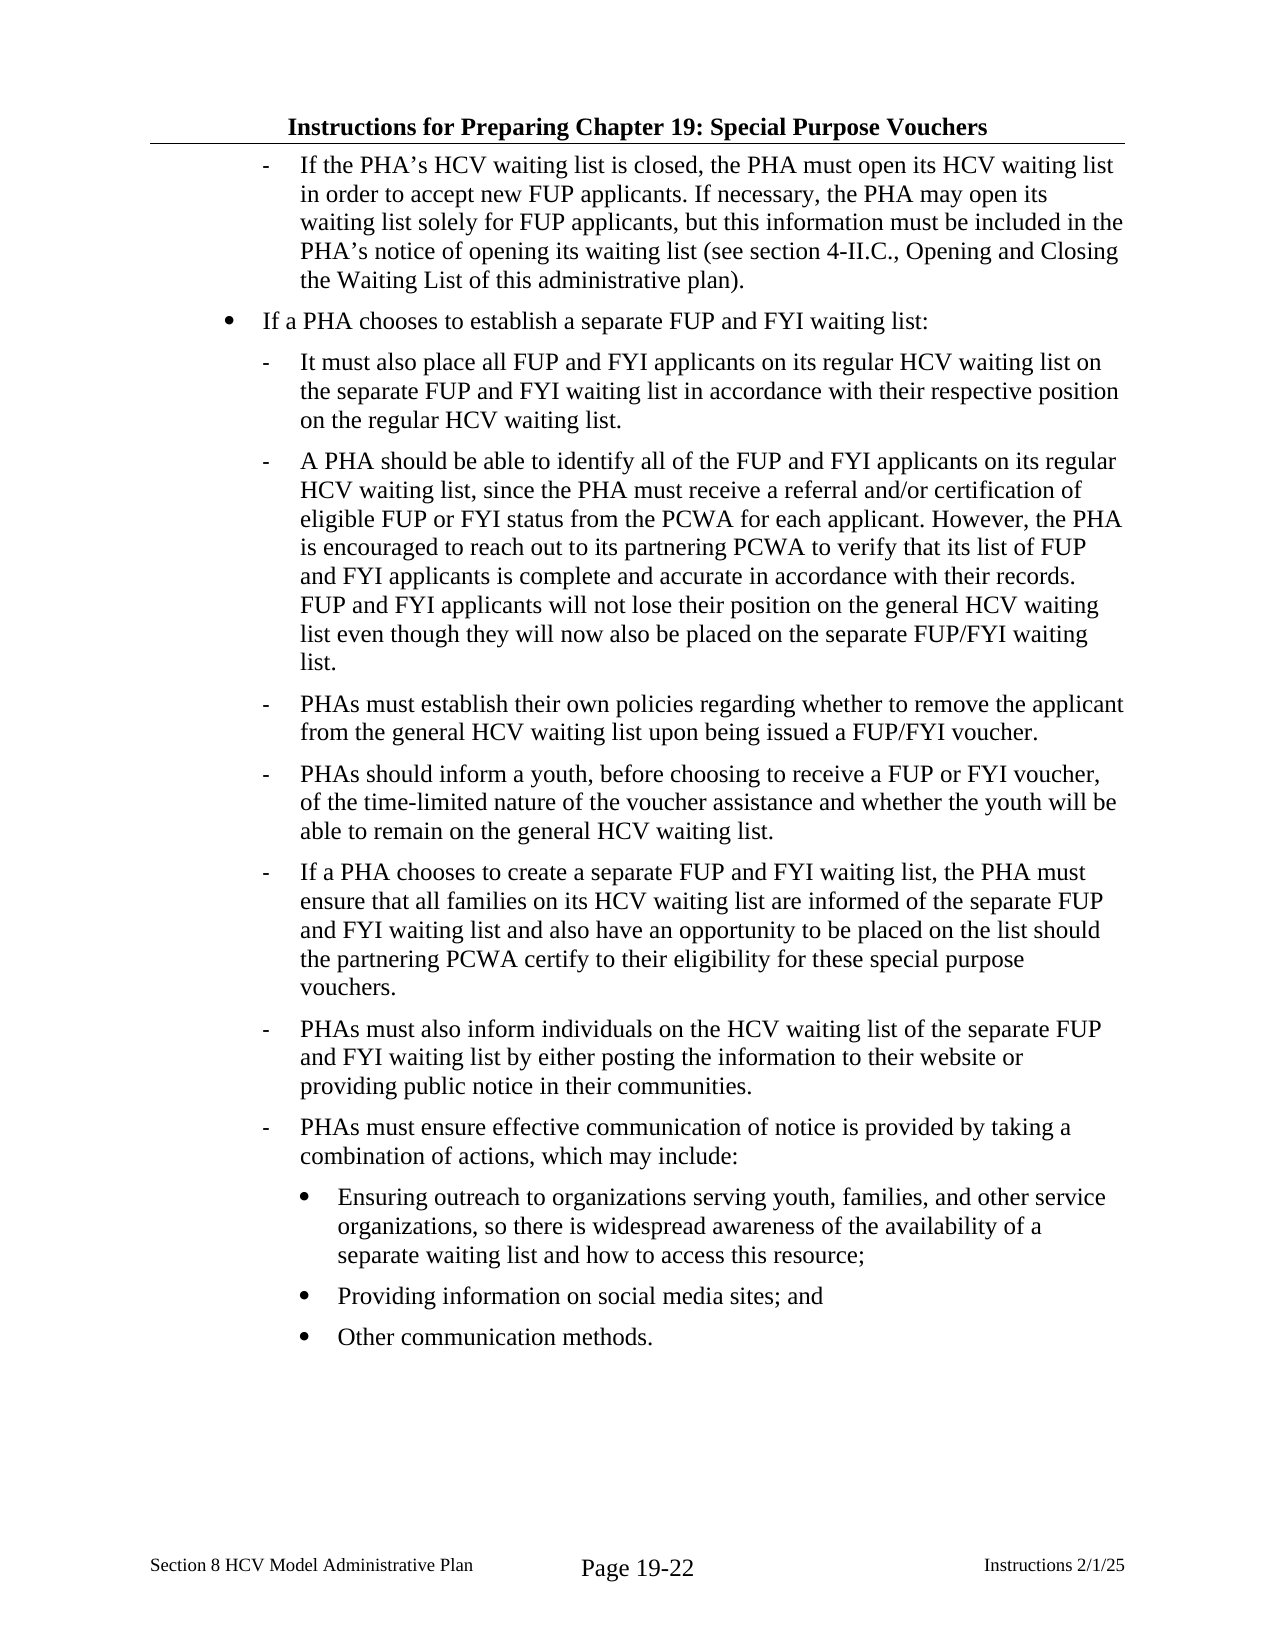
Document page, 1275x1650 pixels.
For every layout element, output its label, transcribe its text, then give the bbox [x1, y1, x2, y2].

list If a PHA chooses to establish a separate FUP and FYI waiting list: [225, 306, 1125, 335]
list It must also place all FUP and FYI applicants on its regular HCV waiting list on the separate FUP and FYI waiting list in accordance with their respective position on the regular HCV waiting list. [262, 347, 1125, 434]
list Providing information on social media sites; and [300, 1281, 1125, 1310]
list PHAs must establish their own policies regarding whether to remove the applicant from the general HCV waiting list upon being issued a FUP/FYI voucher. [262, 689, 1125, 746]
list A PHA should be able to identify all of the FUP and FYI applicants on its regular HCV waiting list, since the PHA must receive a referral and/or certification of eligible FUP or FYI status from the PCWA for each applicant. However, the PHA is encouraged to reach out to its partnering PCWA to verify that its list of FUP and FYI applicants is complete and accurate in accordance with their records. FUP and FYI applicants will not lose their position on the general HCV waiting list even though they will now also be placed on the separate FUP/FYI waiting list. [262, 446, 1125, 676]
list PHAs must also inform individuals on the HCV waiting list of the separate FUP and FYI waiting list by either posting the information to their website or providing public notice in their communities. [262, 1014, 1125, 1100]
list PHAs must ensure effective communication of notice is provided by taking a combination of actions, which may include: [262, 1112, 1125, 1170]
list Other communication methods. [300, 1322, 1125, 1351]
list If a PHA chooses to create a separate FUP and FYI waiting list, the PHA must ensure that all families on its HCV waiting list are informed of the separate FUP and FYI waiting list and also have an opportunity to be placed on the list should the partnering PCWA certify to their eligibility for these special purpose vouchers. [262, 857, 1125, 1001]
list If the PHA’s HCV waiting list is closed, the PHA must open its HCV waiting list in order to accept new FUP applicants. If necessary, the PHA may open its waiting list solely for FUP applicants, but this information must be included in the PHA’s notice of opening its waiting list (see section 4-II.C., Opening and Closing the Waiting List of this administrative plan). [262, 150, 1125, 294]
list Ensuring outreach to organizations serving youth, families, and other service organizations, so there is widespread awareness of the availability of a separate waiting list and how to access this resource; [300, 1182, 1125, 1269]
list PHAs should inform a youth, before choosing to receive a FUP or FYI voucher, of the time-limited nature of the voucher assistance and whether the youth will be able to remain on the general HCV waiting list. [262, 759, 1125, 845]
